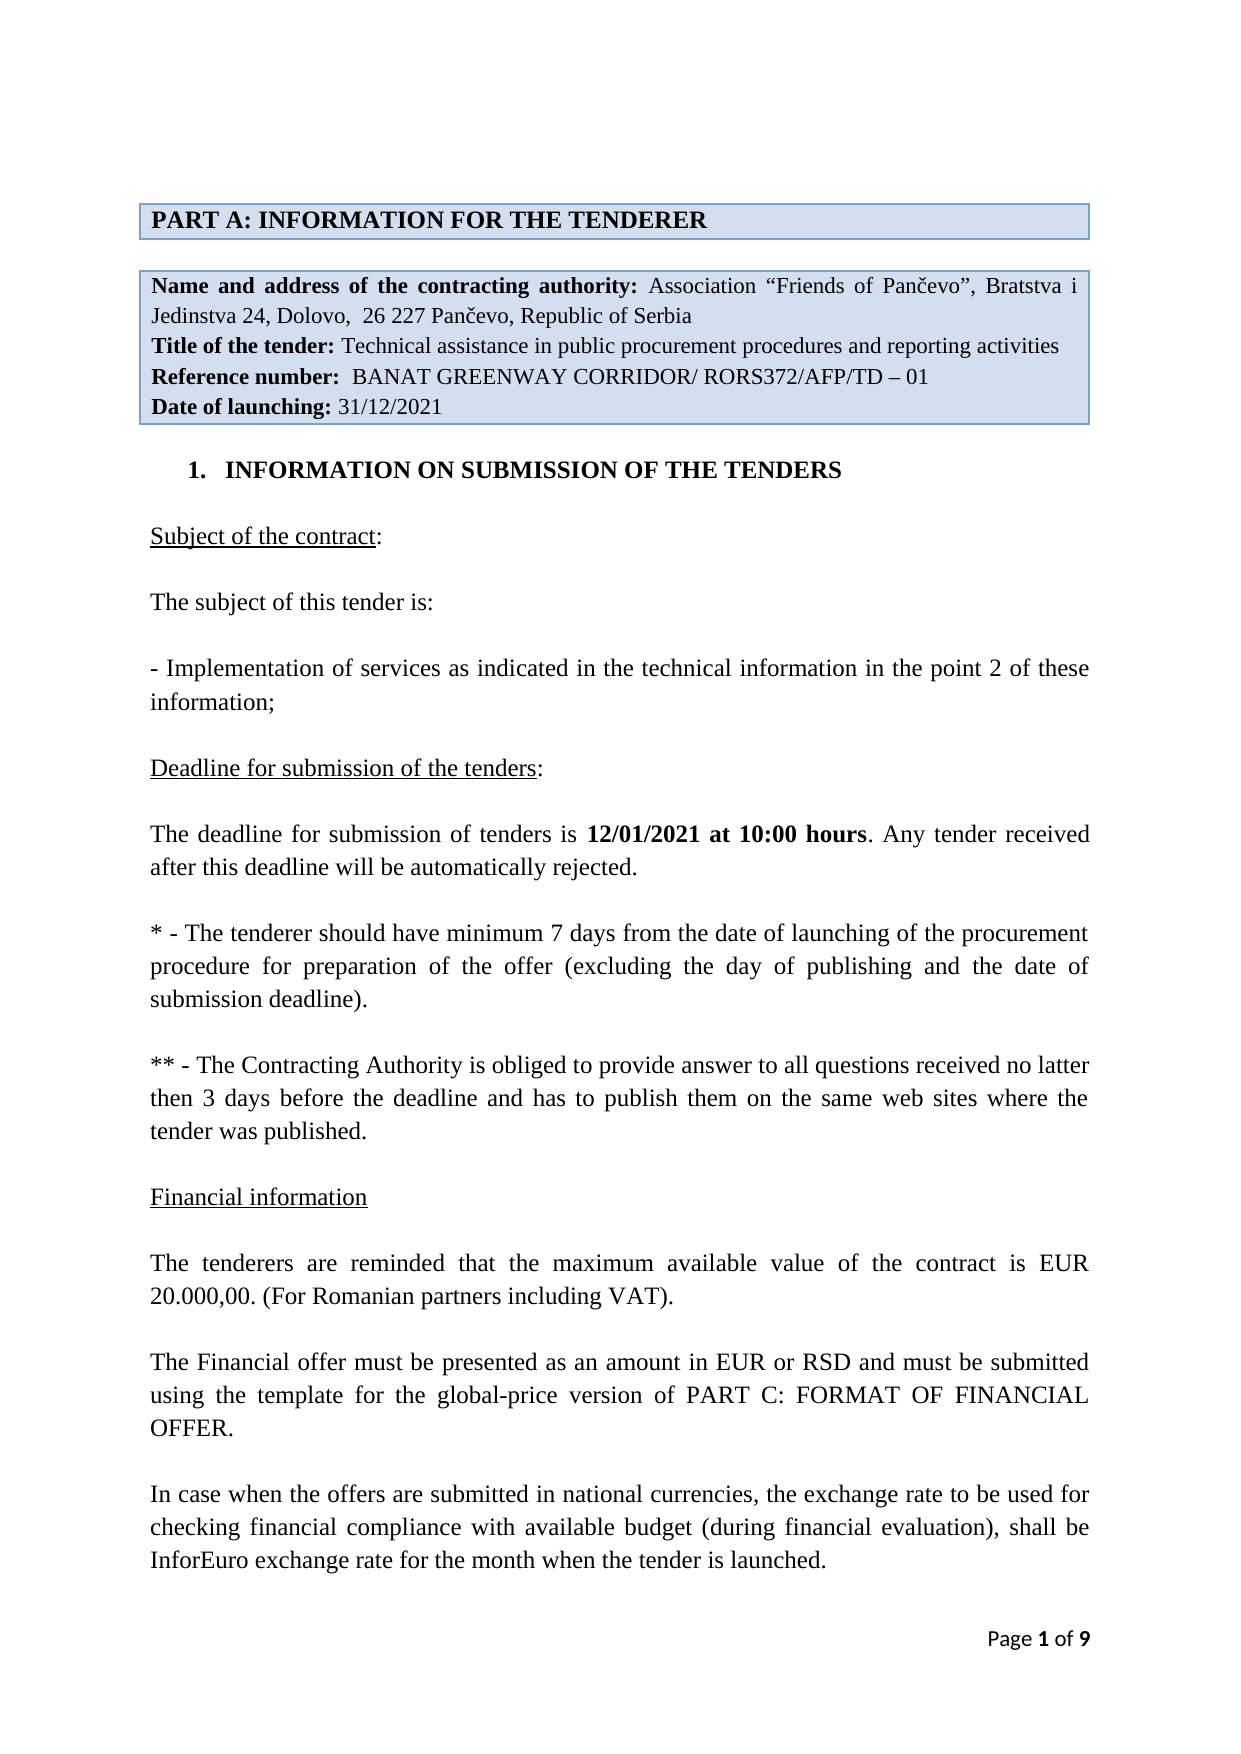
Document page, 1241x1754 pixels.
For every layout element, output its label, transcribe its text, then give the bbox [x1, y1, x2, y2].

table_header Name and address of the contracting authority: Association “Friends of Pančevo”, Bratstva i Jedinstva 24, Dolovo, 26 227 Pančevo, Republic of Serbia Title of the tender: Technical assistance in public procurement procedures and reporting activities Reference number: BANAT GREENWAY CORRIDOR/ RORS372/AFP/TD – 01 Date of launching: 31/12/2021 [141, 272, 1088, 423]
text - Implementation of services as indicated in the technical information in the point 2 of these information; [150, 653, 1090, 715]
text The deadline for submission of tenders is 12/01/2021 at 10:00 hours. Any tender received after this deadline will be automatically rejected. [150, 819, 1090, 880]
text Financial information [150, 1182, 1090, 1211]
text The subject of this tender is: [150, 587, 1090, 616]
text ** - The Contracting Authority is obliged to provide answer to all questions received no latter then 3 days before the deadline and has to publish them on the same web sites where the tender was published. [150, 1050, 1090, 1144]
table_header PART A: INFORMATION FOR THE TENDERER [141, 205, 1088, 238]
text The tenderers are reminded that the maximum available value of the contract is EUR 20.000,00. (For Romanian partners including VAT). [150, 1248, 1090, 1310]
text * - The tenderer should have minimum 7 days from the date of launching of the procurement procedure for preparation of the offer (excluding the day of publishing and the date of submission deadline). [150, 918, 1090, 1012]
list INFORMATION ON SUBMISSION OF THE TENDERS [187, 455, 1090, 484]
text Subject of the contract: [150, 521, 1090, 550]
text The Financial offer must be presented as an amount in EUR or RSD and must be submitted using the template for the global-price version of PART C: FORMAT OF FINANCIAL OFFER. [150, 1347, 1090, 1442]
text In case when the offers are submitted in national currencies, the exchange rate to be used for checking financial compliance with available budget (during financial evaluation), shall be InforEuro exchange rate for the month when the tender is launched. [150, 1479, 1090, 1574]
text Deadline for submission of the tenders: [150, 753, 1090, 781]
